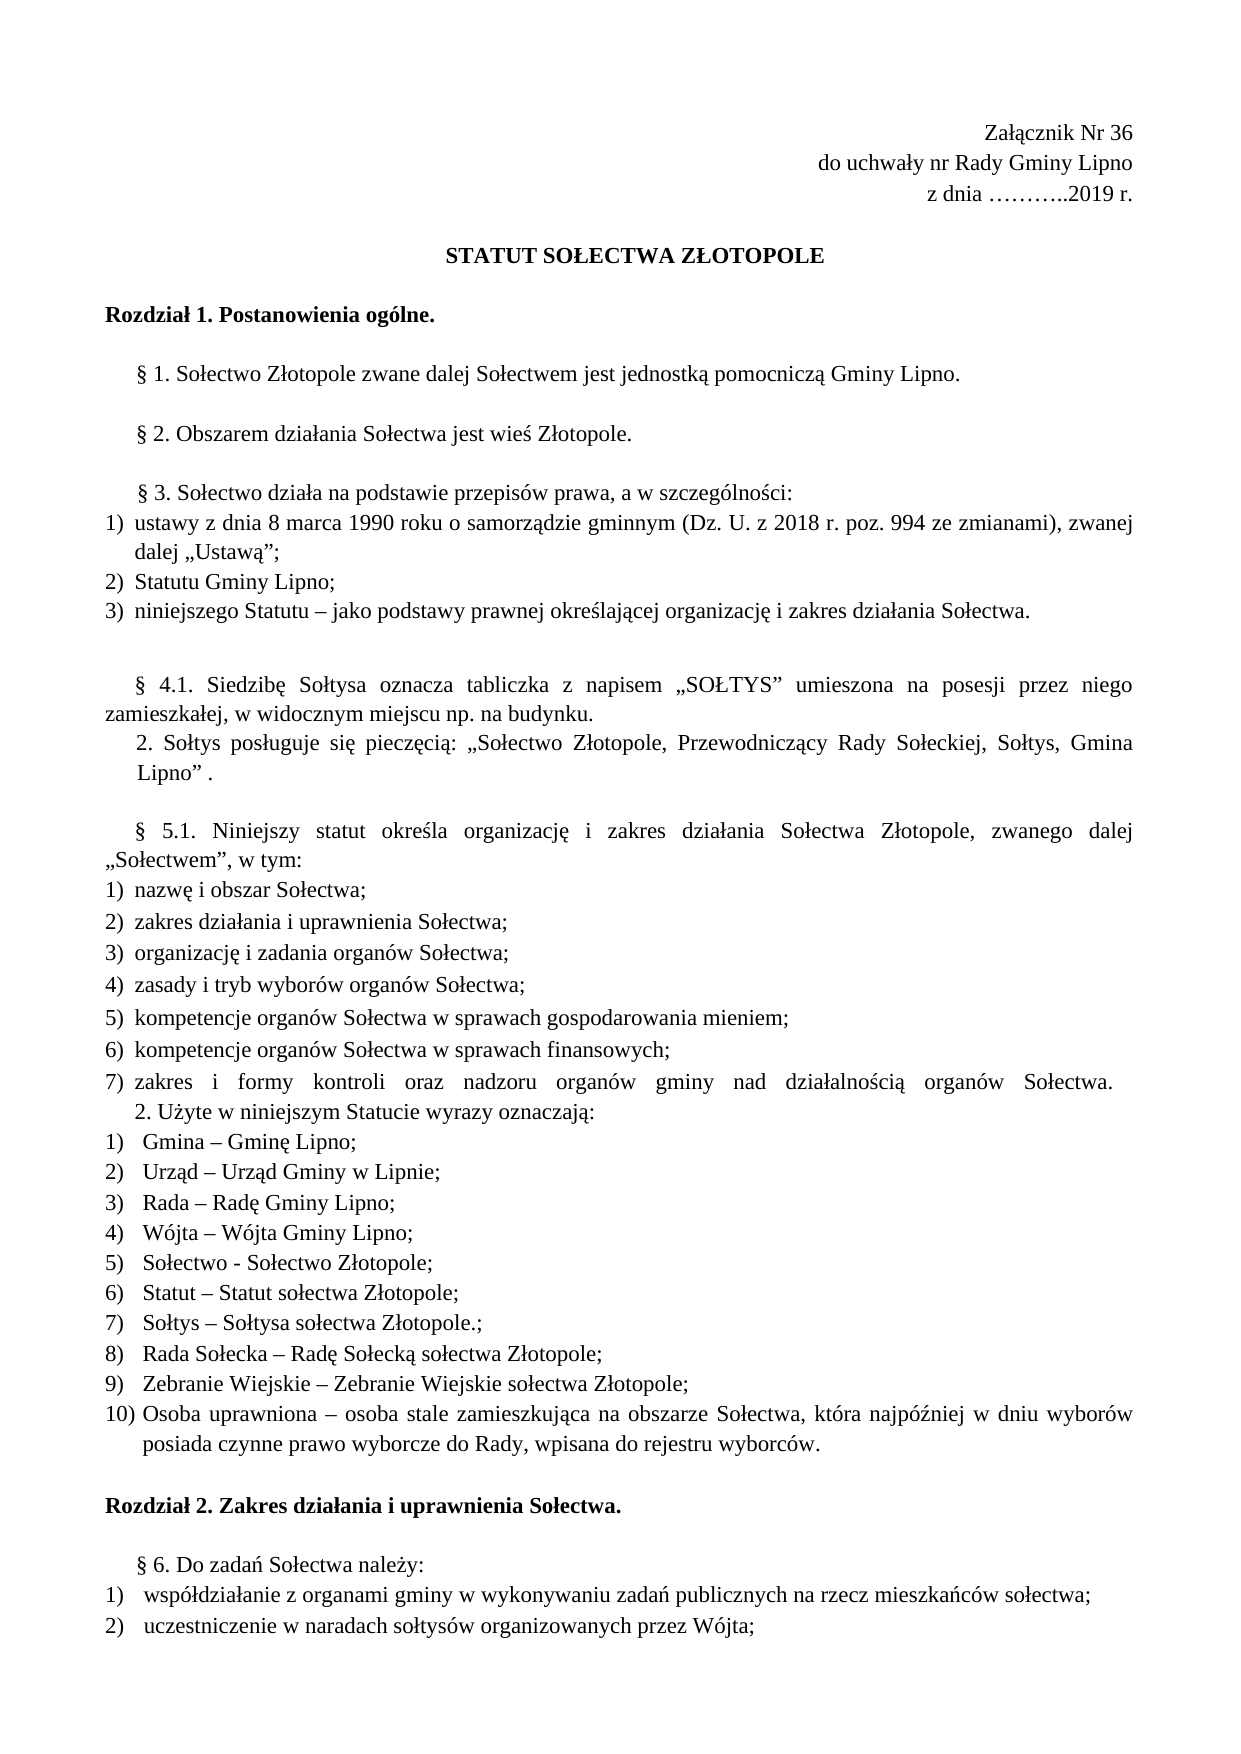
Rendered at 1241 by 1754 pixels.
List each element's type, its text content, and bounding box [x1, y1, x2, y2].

text § 4.1. Siedzibę Sołtysa oznacza tabliczka z napisem „SOŁTYS” umieszona na posesji przez niego zamieszkałej, w widocznym miejscu np. na budynku. [105, 671, 1134, 726]
list zakres działania i uprawnienia Sołectwa; [105, 908, 1134, 934]
text 2. Sołtys posługuje się pieczęcią: „Sołectwo Złotopole, Przewodniczący Rady Sołeckiej, Sołtys, Gmina Lipno” . [136, 729, 1134, 785]
list kompetencje organów Sołectwa w sprawach finansowych; [105, 1036, 1134, 1062]
list Sołtys – Sołtysa sołectwa Złotopole.; [105, 1309, 1134, 1336]
list zakres i formy kontroli oraz nadzoru organów gminy nad działalnością organów Sołectwa. 2. Użyte w niniejszym Statucie wyrazy oznaczają: [105, 1068, 1134, 1124]
list zasady i tryb wyborów organów Sołectwa; [105, 972, 1134, 998]
text § 6. Do zadań Sołectwa należy: [136, 1551, 1134, 1577]
list Urząd – Urząd Gminy w Lipnie; [105, 1158, 1134, 1185]
list kompetencje organów Sołectwa w sprawach gospodarowania mieniem; [105, 1003, 1134, 1030]
subtitle Rozdział 2. Zakres działania i uprawnienia Sołectwa. [105, 1492, 856, 1518]
text do uchwały nr Rady Gminy Lipno [97, 149, 1133, 176]
list Rada Sołecka – Radę Sołecką sołectwa Złotopole; [105, 1339, 1134, 1366]
text Załącznik Nr 36 [97, 119, 1133, 145]
list Osoba uprawniona – osoba stale zamieszkująca na obszarze Sołectwa, która najpóźniej w dniu wyborów posiada czynne prawo wyborcze do Rady, wpisana do rejestru wyborców. [105, 1400, 1134, 1457]
text § 1. Sołectwo Złotopole zwane dalej Sołectwem jest jednostką pomocniczą Gminy Lipno. [136, 360, 1134, 387]
list Sołectwo - Sołectwo Złotopole; [105, 1249, 1134, 1275]
list nazwę i obszar Sołectwa; [105, 876, 1134, 902]
list Zebranie Wiejskie – Zebranie Wiejskie sołectwa Złotopole; [105, 1370, 1134, 1396]
list Statut – Statut sołectwa Złotopole; [105, 1279, 1134, 1306]
text § 2. Obszarem działania Sołectwa jest wieś Złotopole. [136, 421, 821, 447]
list Wójta – Wójta Gminy Lipno; [105, 1219, 1134, 1245]
list niniejszego Statutu – jako podstawy prawnej określającej organizację i zakres działania Sołectwa. [105, 598, 1134, 624]
list uczestniczenie w naradach sołtysów organizowanych przez Wójta; [105, 1613, 1134, 1639]
list ustawy z dnia 8 marca 1990 roku o samorządzie gminnym (Dz. U. z 2018 r. poz. 994 ze zmianami), zwanej dalej „Ustawą”; [105, 509, 1134, 564]
text z dnia ………..2019 r. [97, 180, 1133, 206]
subtitle Rozdział 1. Postanowienia ogólne. [105, 301, 856, 327]
text § 5.1. Niniejszy statut określa organizację i zakres działania Sołectwa Złotopole, zwanego dalej „Sołectwem”, w tym: [105, 817, 1134, 872]
text STATUT SOŁECTWA ZŁOTOPOLE [123, 242, 1147, 268]
list Statutu Gminy Lipno; [105, 568, 1134, 594]
list Rada – Radę Gminy Lipno; [105, 1188, 1134, 1215]
list Gmina – Gminę Lipno; [105, 1128, 1134, 1154]
list współdziałanie z organami gminy w wykonywaniu zadań publicznych na rzecz mieszkańców sołectwa; [105, 1581, 1134, 1607]
list organizację i zadania organów Sołectwa; [105, 939, 1134, 966]
text § 3. Sołectwo działa na podstawie przepisów prawa, a w szczególności: [136, 450, 821, 506]
